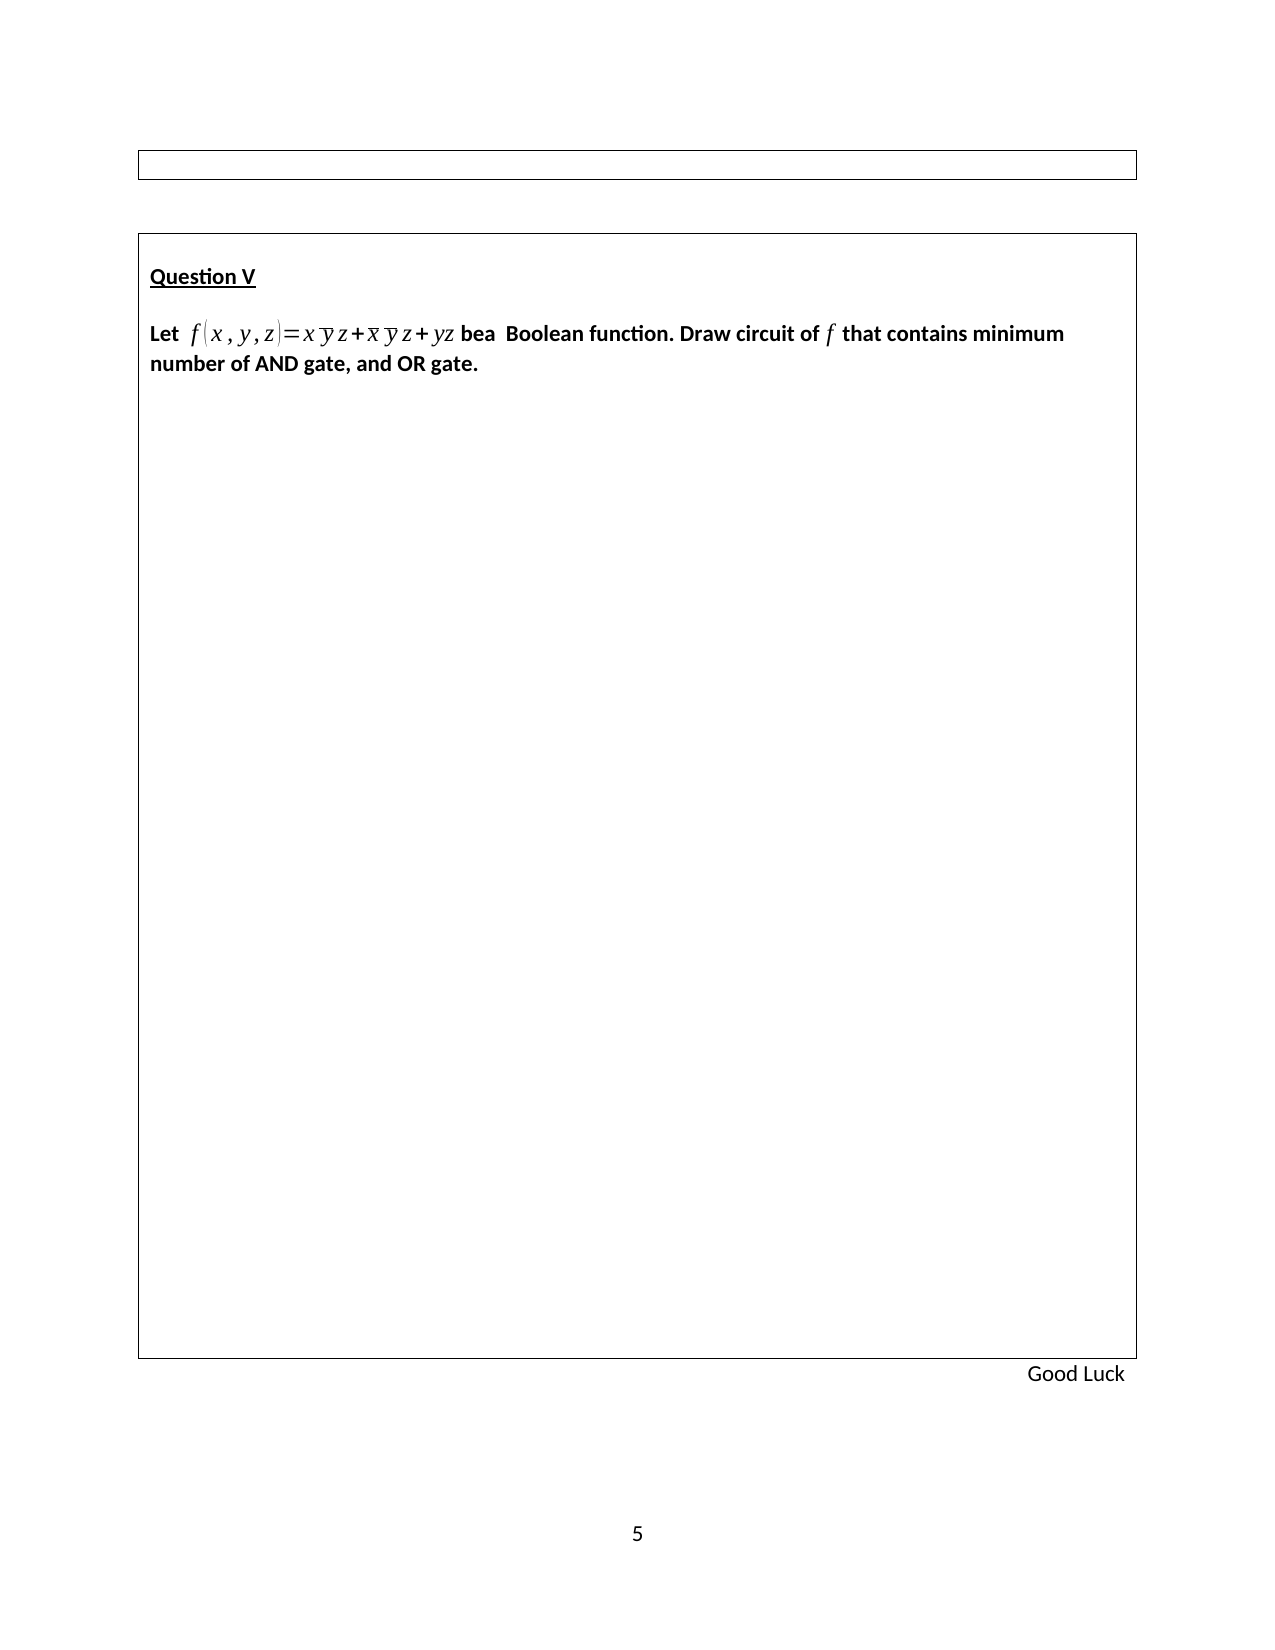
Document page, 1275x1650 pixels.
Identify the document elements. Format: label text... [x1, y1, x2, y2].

text Good Luck [150, 1359, 1125, 1387]
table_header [139, 151, 1136, 179]
table_header Question V Let bea Boolean function. Draw circuit of that contains minimum number of AND gate, and OR gate. [139, 234, 1136, 1358]
